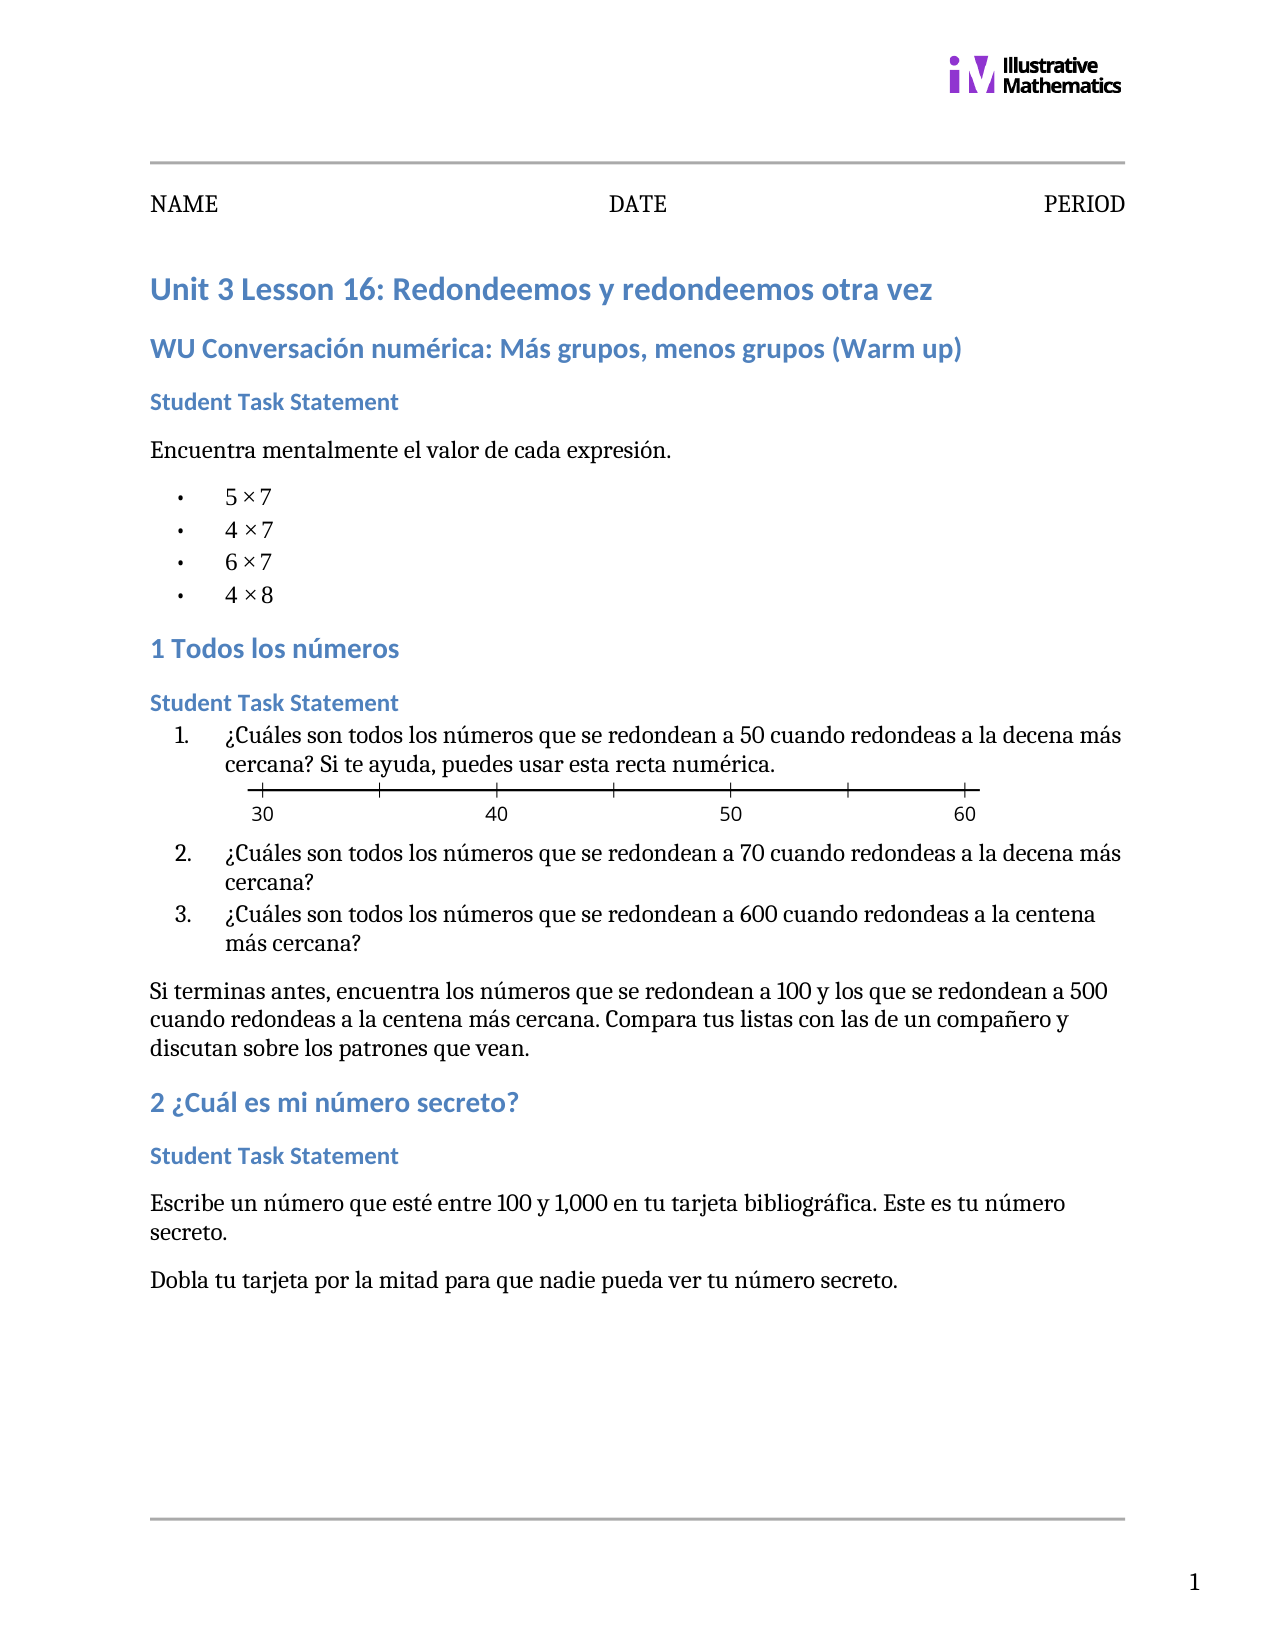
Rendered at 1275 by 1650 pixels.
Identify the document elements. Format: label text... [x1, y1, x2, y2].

picture [243, 782, 984, 829]
subtitle 2 ¿Cuál es mi número secreto? [150, 1084, 1125, 1119]
text Dobla tu tarjeta por la mitad para que nadie pueda ver tu número secreto. ​​​​ [150, 1266, 1125, 1294]
subtitle Student Task Statement [150, 687, 1125, 717]
list ¿Cuáles son todos los números que se redondean a 50 cuando redondeas a la decena más cercana? Si te ayuda, puedes usar esta recta numérica. [175, 721, 1125, 778]
text Si terminas antes, encuentra los números que se redondean a 100 y los que se redondean a 500 cuando redondeas a la centena más cercana. Compara tus listas con las de un compañero y discutan sobre los patrones que vean. [150, 977, 1125, 1063]
subtitle WU Conversación numérica: Más grupos, menos grupos (Warm up) [150, 330, 1125, 366]
subtitle Student Task Statement [150, 386, 1125, 417]
list ¿Cuáles son todos los números que se redondean a 600 cuando redondeas a la centena más cercana? [175, 900, 1125, 958]
subtitle Unit 3 Lesson 16: Redondeemos y redondeemos otra vez [150, 268, 1125, 309]
subtitle Student Task Statement [150, 1140, 1125, 1171]
list ¿Cuáles son todos los números que se redondean a 70 cuando redondeas a la decena más cercana? [175, 839, 1125, 897]
text Escribe un número que esté entre 100 y 1,000 en tu tarjeta bibliográfica. Este es tu número secreto. [150, 1189, 1125, 1247]
subtitle 1 Todos los números [150, 630, 1125, 666]
picture [949, 55, 1121, 93]
text Encuentra mentalmente el valor de cada expresión. [150, 436, 1125, 464]
